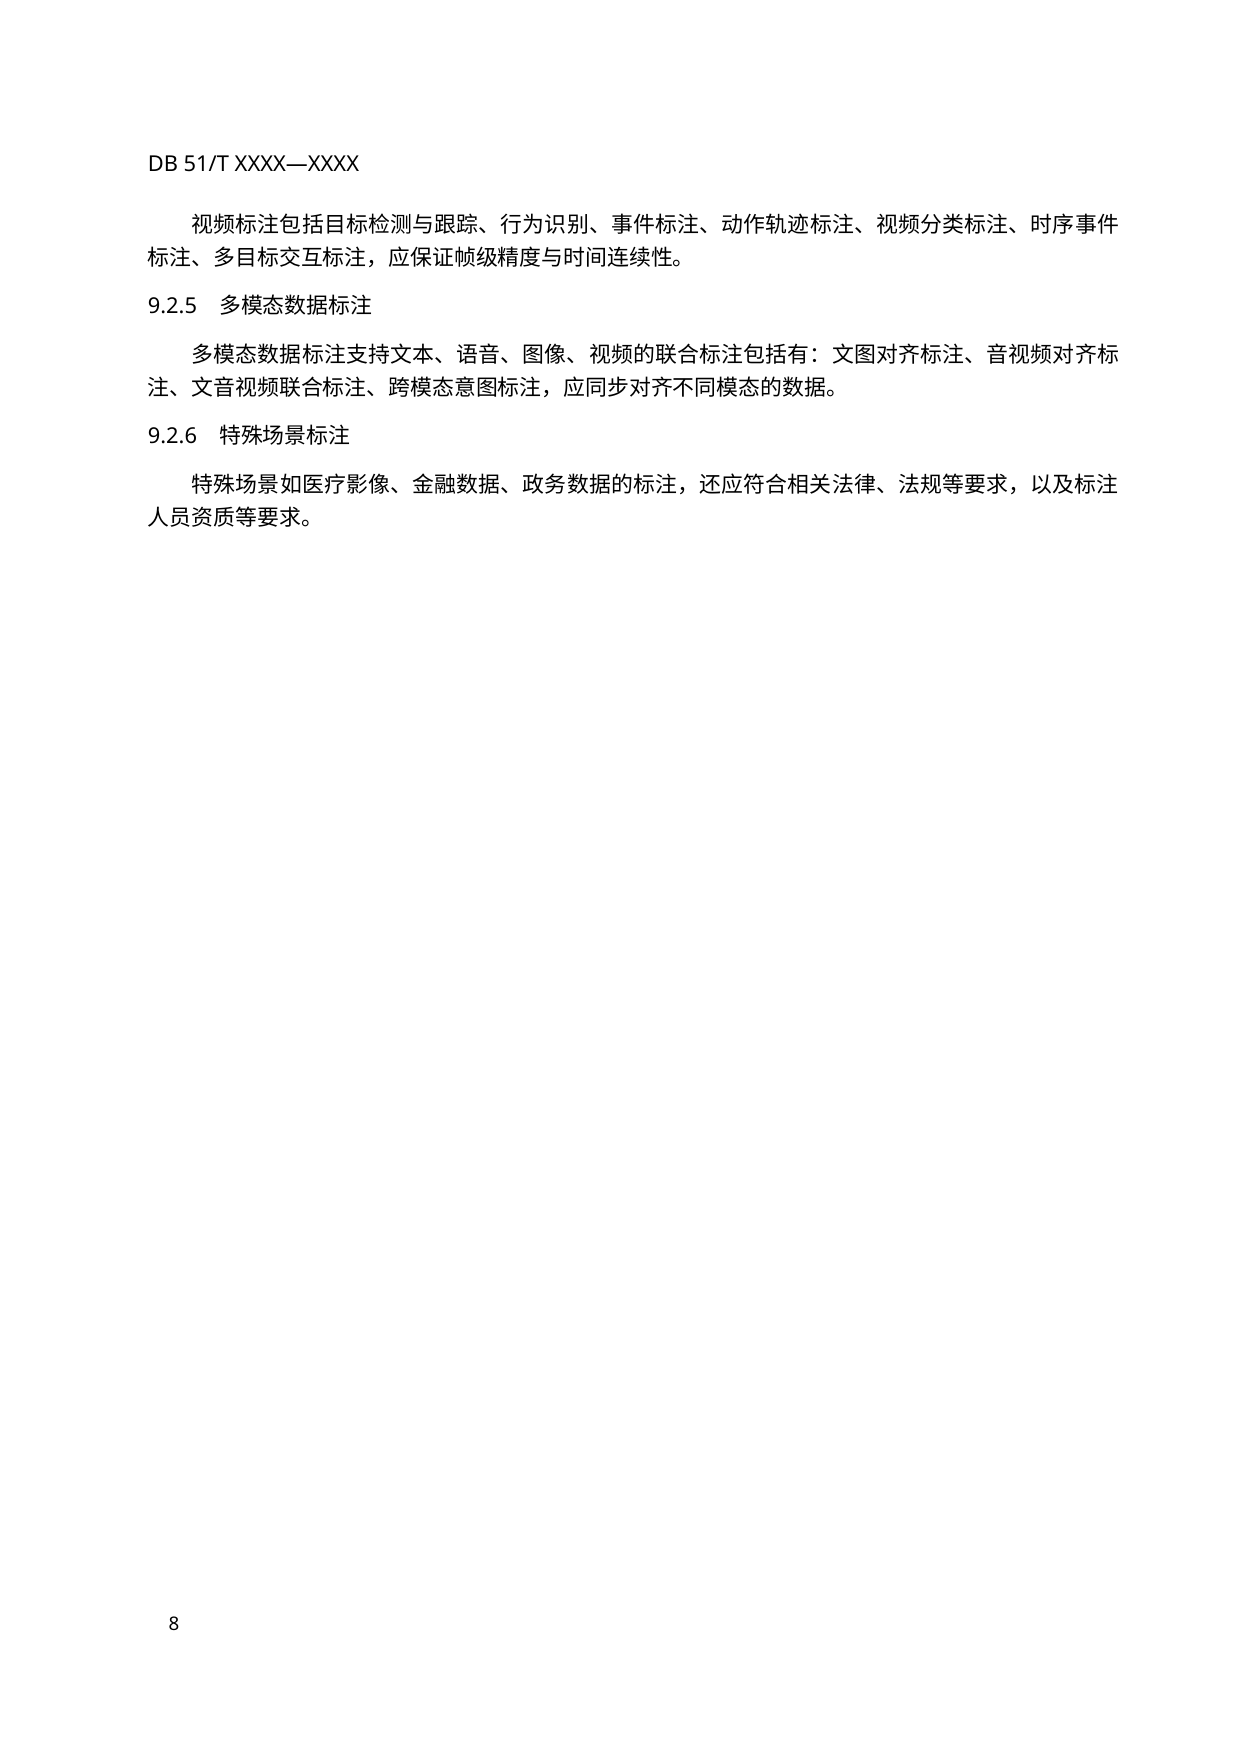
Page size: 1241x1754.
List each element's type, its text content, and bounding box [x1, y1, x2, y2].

text 视频标注包括目标检测与跟踪、行为识别、事件标注、动作轨迹标注、视频分类标注、时序事件标注、多目标交互标注，应保证帧级精度与时间连续性。 [148, 207, 1122, 272]
text 特殊场景如医疗影像、金融数据、政务数据的标注，还应符合相关法律、法规等要求，以及标注人员资质等要求。 [148, 467, 1122, 532]
text 多模态数据标注支持文本、语音、图像、视频的联合标注包括有：文图对齐标注、音视频对齐标注、文音视频联合标注、跨模态意图标注，应同步对齐不同模态的数据。 [148, 337, 1122, 402]
text 特殊场景标注 [148, 418, 1122, 451]
text 多模态数据标注 [148, 288, 1122, 321]
